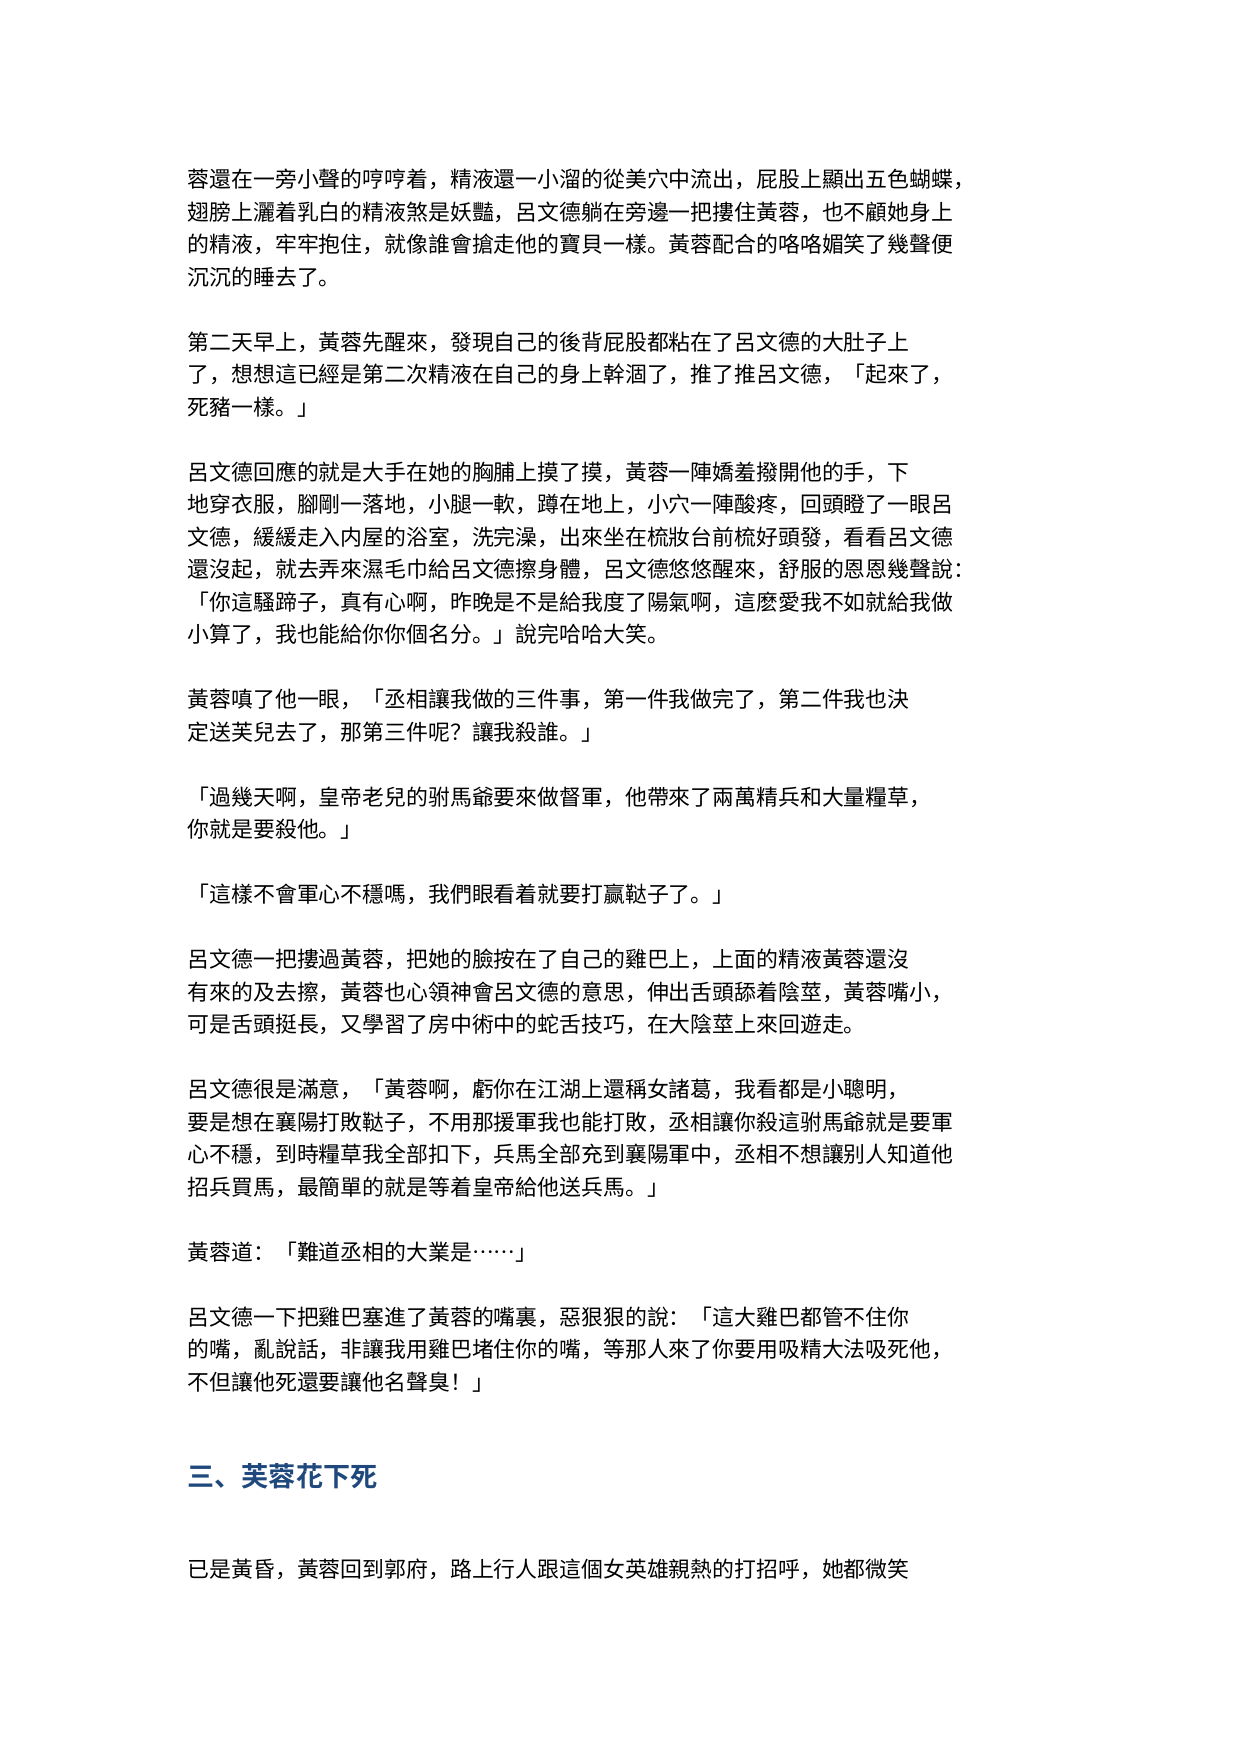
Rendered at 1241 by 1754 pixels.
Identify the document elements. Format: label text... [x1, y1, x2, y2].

text 可是舌頭挺長，又學習了房中術中的蛇舌技巧，在大陰莖上來回遊走。 [187, 1007, 1053, 1039]
text 翅膀上灑着乳白的精液煞是妖豔，呂文德躺在旁邊一把摟住黃蓉，也不顧她身上 [187, 194, 1053, 227]
subtitle 三、芙蓉花下死 [187, 1442, 1053, 1507]
text 還沒起，就去弄來濕毛巾給呂文德擦身體，呂文德悠悠醒來，舒服的恩恩幾聲說： [187, 552, 1053, 584]
text 你就是要殺他。」 [187, 812, 1053, 844]
text 黃蓉嗔了他一眼，「丞相讓我做的三件事，第一件我做完了，第二件我也決 [187, 682, 1053, 714]
text 「這樣不會軍心不穩嗎，我們眼看着就要打赢鞑子了。」 [187, 877, 1053, 909]
text 「你這騷蹄子，真有心啊，昨晚是不是給我度了陽氣啊，這麽愛我不如就給我做 [187, 584, 1053, 617]
text 的精液，牢牢抱住，就像誰會搶走他的寶貝一樣。黃蓉配合的咯咯媚笑了幾聲便 [187, 227, 1053, 259]
text 蓉還在一旁小聲的哼哼着，精液還一小溜的從美穴中流出，屁股上顯出五色蝴蝶， [187, 162, 1053, 194]
text 已是黃昏，黃蓉回到郭府，路上行人跟這個女英雄親熱的打招呼，她都微笑 [187, 1552, 1053, 1584]
text 小算了，我也能給你你個名分。」說完哈哈大笑。 [187, 617, 1053, 649]
text 有來的及去擦，黃蓉也心領神會呂文德的意思，伸出舌頭舔着陰莖，黃蓉嘴小， [187, 974, 1053, 1007]
text 呂文德一把摟過黃蓉，把她的臉按在了自己的雞巴上，上面的精液黃蓉還沒 [187, 942, 1053, 974]
text 「過幾天啊，皇帝老兒的驸馬爺要來做督軍，他帶來了兩萬精兵和大量糧草， [187, 779, 1053, 812]
text 招兵買馬，最簡單的就是等着皇帝給他送兵馬。」 [187, 1169, 1053, 1202]
text 不但讓他死還要讓他名聲臭！」 [187, 1364, 1053, 1397]
text 沉沉的睡去了。 [187, 259, 1053, 292]
text 地穿衣服，腳剛一落地，小腿一軟，蹲在地上，小穴一陣酸疼，回頭瞪了一眼呂 [187, 487, 1053, 519]
text 呂文德一下把雞巴塞進了黃蓉的嘴裏，惡狠狠的說：「這大雞巴都管不住你 [187, 1299, 1053, 1332]
text 黃蓉道：「難道丞相的大業是……」 [187, 1234, 1053, 1267]
text 要是想在襄陽打敗鞑子，不用那援軍我也能打敗，丞相讓你殺這驸馬爺就是要軍 [187, 1104, 1053, 1137]
text 死豬一樣。」 [187, 389, 1053, 422]
text 的嘴，亂說話，非讓我用雞巴堵住你的嘴，等那人來了你要用吸精大法吸死他， [187, 1332, 1053, 1364]
text 定送芙兒去了，那第三件呢？讓我殺誰。」 [187, 714, 1053, 747]
text 呂文德回應的就是大手在她的胸脯上摸了摸，黃蓉一陣嬌羞撥開他的手，下 [187, 454, 1053, 487]
text 呂文德很是滿意，「黃蓉啊，虧你在江湖上還稱女諸葛，我看都是小聰明， [187, 1072, 1053, 1104]
text 心不穩，到時糧草我全部扣下，兵馬全部充到襄陽軍中，丞相不想讓别人知道他 [187, 1137, 1053, 1169]
text 文德，緩緩走入内屋的浴室，洗完澡，出來坐在梳妝台前梳好頭發，看看呂文德 [187, 519, 1053, 552]
text 了，想想這已經是第二次精液在自己的身上幹涸了，推了推呂文德，「起來了， [187, 357, 1053, 389]
text 第二天早上，黃蓉先醒來，發現自己的後背屁股都粘在了呂文德的大肚子上 [187, 324, 1053, 357]
